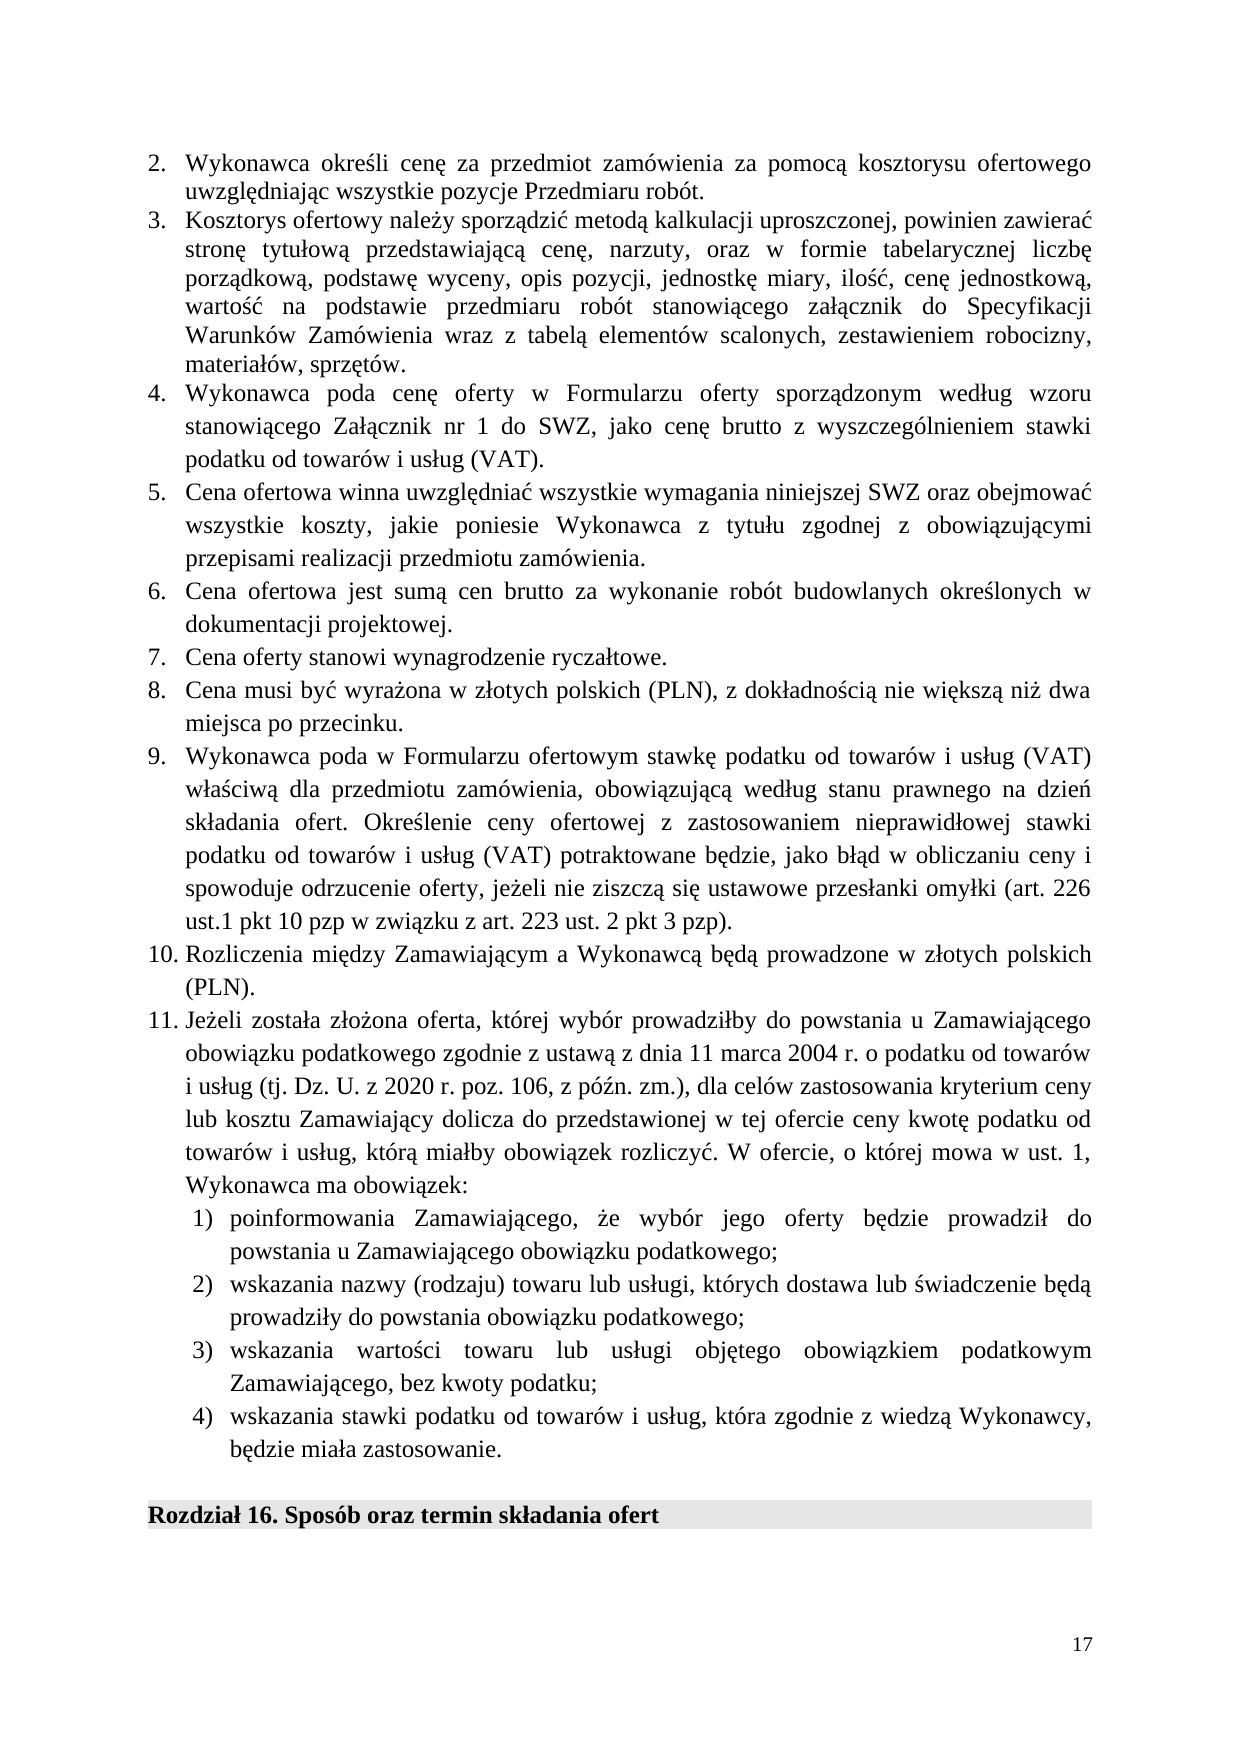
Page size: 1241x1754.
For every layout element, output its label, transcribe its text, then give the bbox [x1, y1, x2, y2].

list wskazania nazwy (rodzaju) towaru lub usługi, których dostawa lub świadczenie będą prowadziły do powstania obowiązku podatkowego; [192, 1269, 1092, 1331]
subtitle Rozdział 16. Sposób oraz termin składania ofert [148, 1500, 1092, 1529]
list Jeżeli została złożona oferta, której wybór prowadziłby do powstania u Zamawiającego obowiązku podatkowego zgodnie z ustawą z dnia 11 marca 2004 r. o podatku od towarów i usług (tj. Dz. U. z 2020 r. poz. 106, z późn. zm.), dla celów zastosowania kryterium ceny lub kosztu Zamawiający dolicza do przedstawionej w tej ofercie ceny kwotę podatku od towarów i usług, którą miałby obowiązek rozliczyć. W ofercie, o której mowa w ust. 1, Wykonawca ma obowiązek: [148, 1005, 1092, 1199]
list poinformowania Zamawiającego, że wybór jego oferty będzie prowadził do powstania u Zamawiającego obowiązku podatkowego; [192, 1203, 1092, 1265]
list Wykonawca określi cenę za przedmiot zamówienia za pomocą kosztorysu ofertowego uwzględniając wszystkie pozycje Przedmiaru robót. [148, 148, 1092, 205]
list Kosztorys ofertowy należy sporządzić metodą kalkulacji uproszczonej, powinien zawierać stronę tytułową przedstawiającą cenę, narzuty, oraz w formie tabelarycznej liczbę porządkową, podstawę wyceny, opis pozycji, jednostkę miary, ilość, cenę jednostkową, wartość na podstawie przedmiaru robót stanowiącego załącznik do Specyfikacji Warunków Zamówienia wraz z tabelą elementów scalonych, zestawieniem robocizny, materiałów, sprzętów. [148, 205, 1092, 378]
list wskazania stawki podatku od towarów i usług, która zgodnie z wiedzą Wykonawcy, będzie miała zastosowanie. [192, 1401, 1092, 1463]
list wskazania wartości towaru lub usługi objętego obowiązkiem podatkowym Zamawiającego, bez kwoty podatku; [192, 1335, 1092, 1397]
list Cena musi być wyrażona w złotych polskich (PLN), z dokładnością nie większą niż dwa miejsca po przecinku. [148, 675, 1092, 737]
list Wykonawca poda cenę oferty w Formularzu oferty sporządzonym według wzoru stanowiącego Załącznik nr 1 do SWZ, jako cenę brutto z wyszczególnieniem stawki podatku od towarów i usług (VAT). [148, 378, 1092, 472]
list Cena ofertowa jest sumą cen brutto za wykonanie robót budowlanych określonych w dokumentacji projektowej. [148, 576, 1092, 638]
list Wykonawca poda w Formularzu ofertowym stawkę podatku od towarów i usług (VAT) właściwą dla przedmiotu zamówienia, obowiązującą według stanu prawnego na dzień składania ofert. Określenie ceny ofertowej z zastosowaniem nieprawidłowej stawki podatku od towarów i usług (VAT) potraktowane będzie, jako błąd w obliczaniu ceny i spowoduje odrzucenie oferty, jeżeli nie ziszczą się ustawowe przesłanki omyłki (art. 226 ust.1 pkt 10 pzp w związku z art. 223 ust. 2 pkt 3 pzp). [148, 741, 1092, 935]
list Cena oferty stanowi wynagrodzenie ryczałtowe. [148, 642, 1092, 671]
list Rozliczenia między Zamawiającym a Wykonawcą będą prowadzone w złotych polskich (PLN). [148, 939, 1092, 1001]
list Cena ofertowa winna uwzględniać wszystkie wymagania niniejszej SWZ oraz obejmować wszystkie koszty, jakie poniesie Wykonawca z tytułu zgodnej z obowiązującymi przepisami realizacji przedmiotu zamówienia. [148, 477, 1092, 572]
